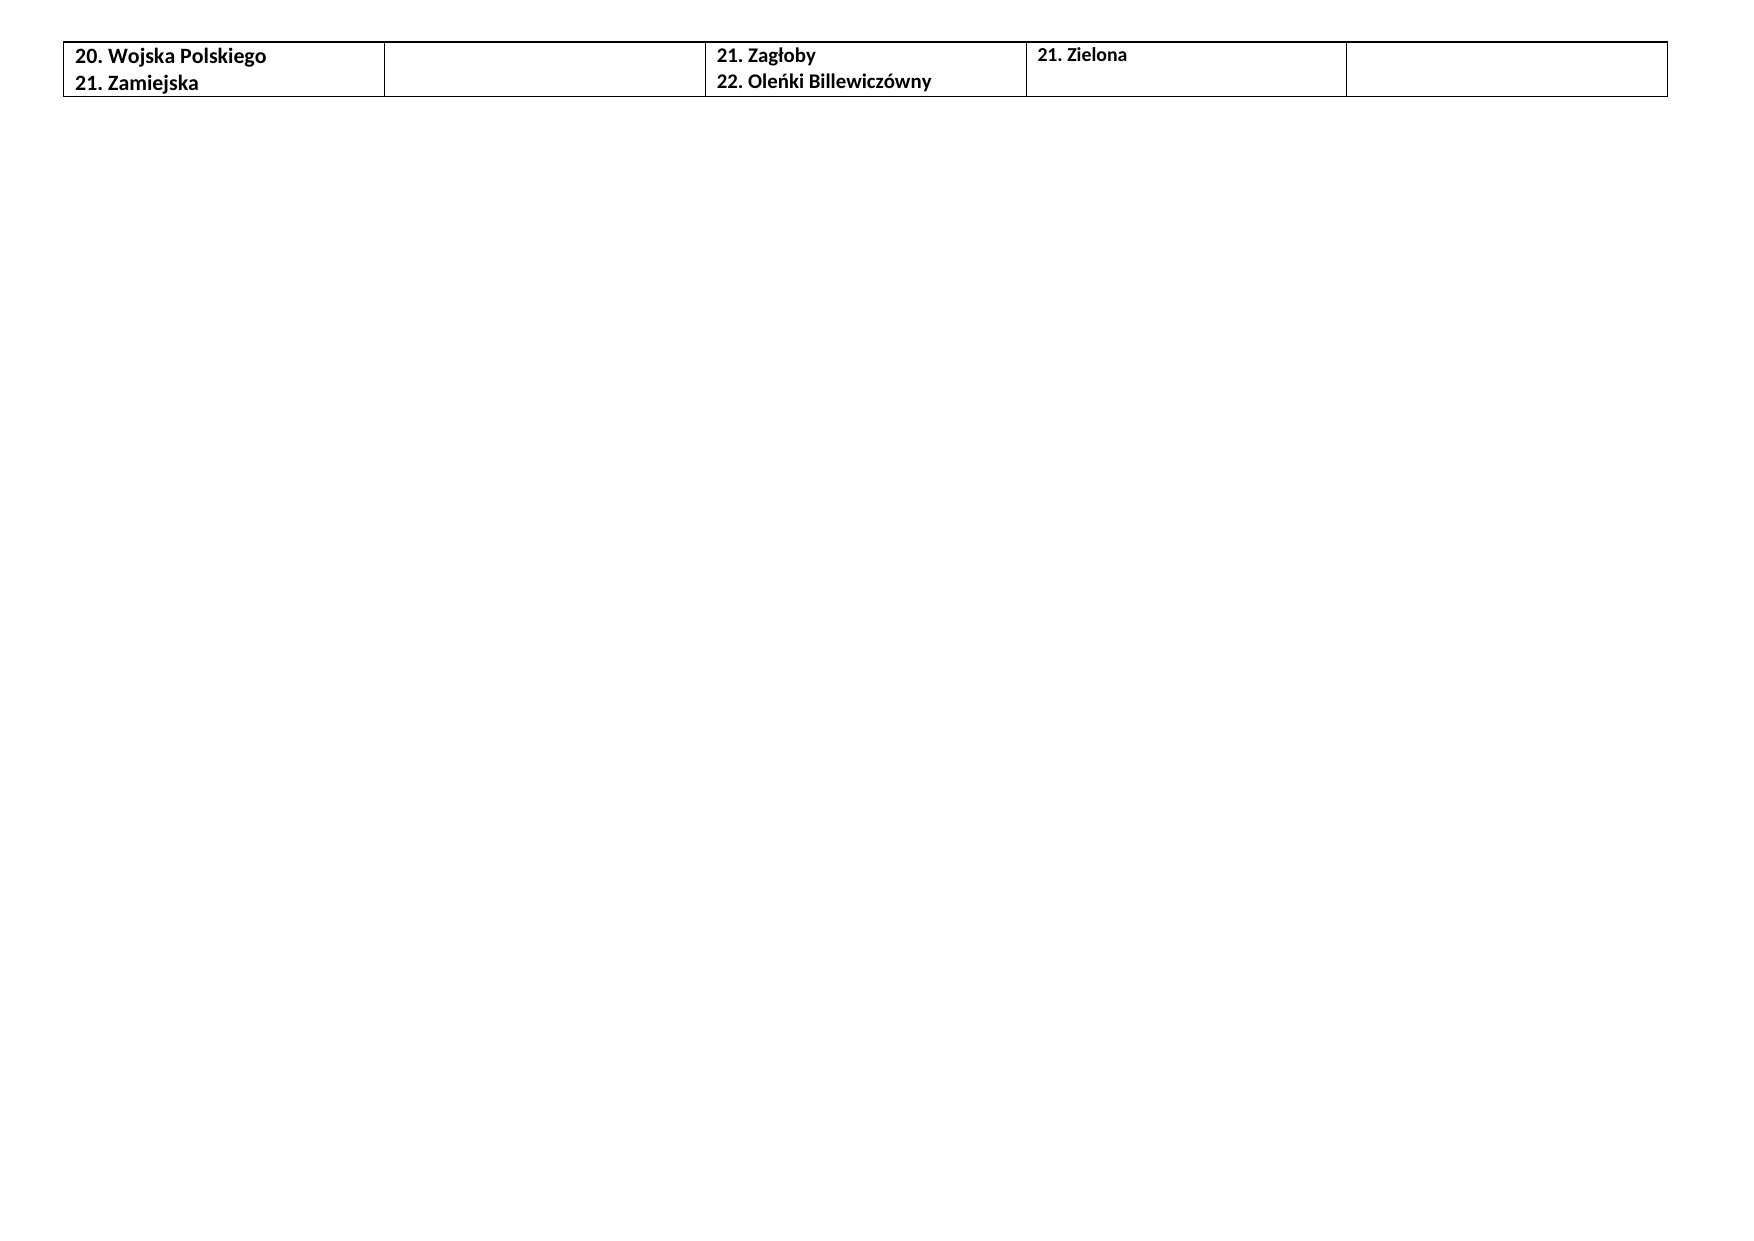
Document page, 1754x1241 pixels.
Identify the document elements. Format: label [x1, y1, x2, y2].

table_cell [1027, 43, 1346, 96]
table_cell [385, 43, 705, 96]
table_cell [64, 43, 384, 96]
table_cell [706, 43, 1026, 96]
table_cell [1347, 43, 1667, 96]
